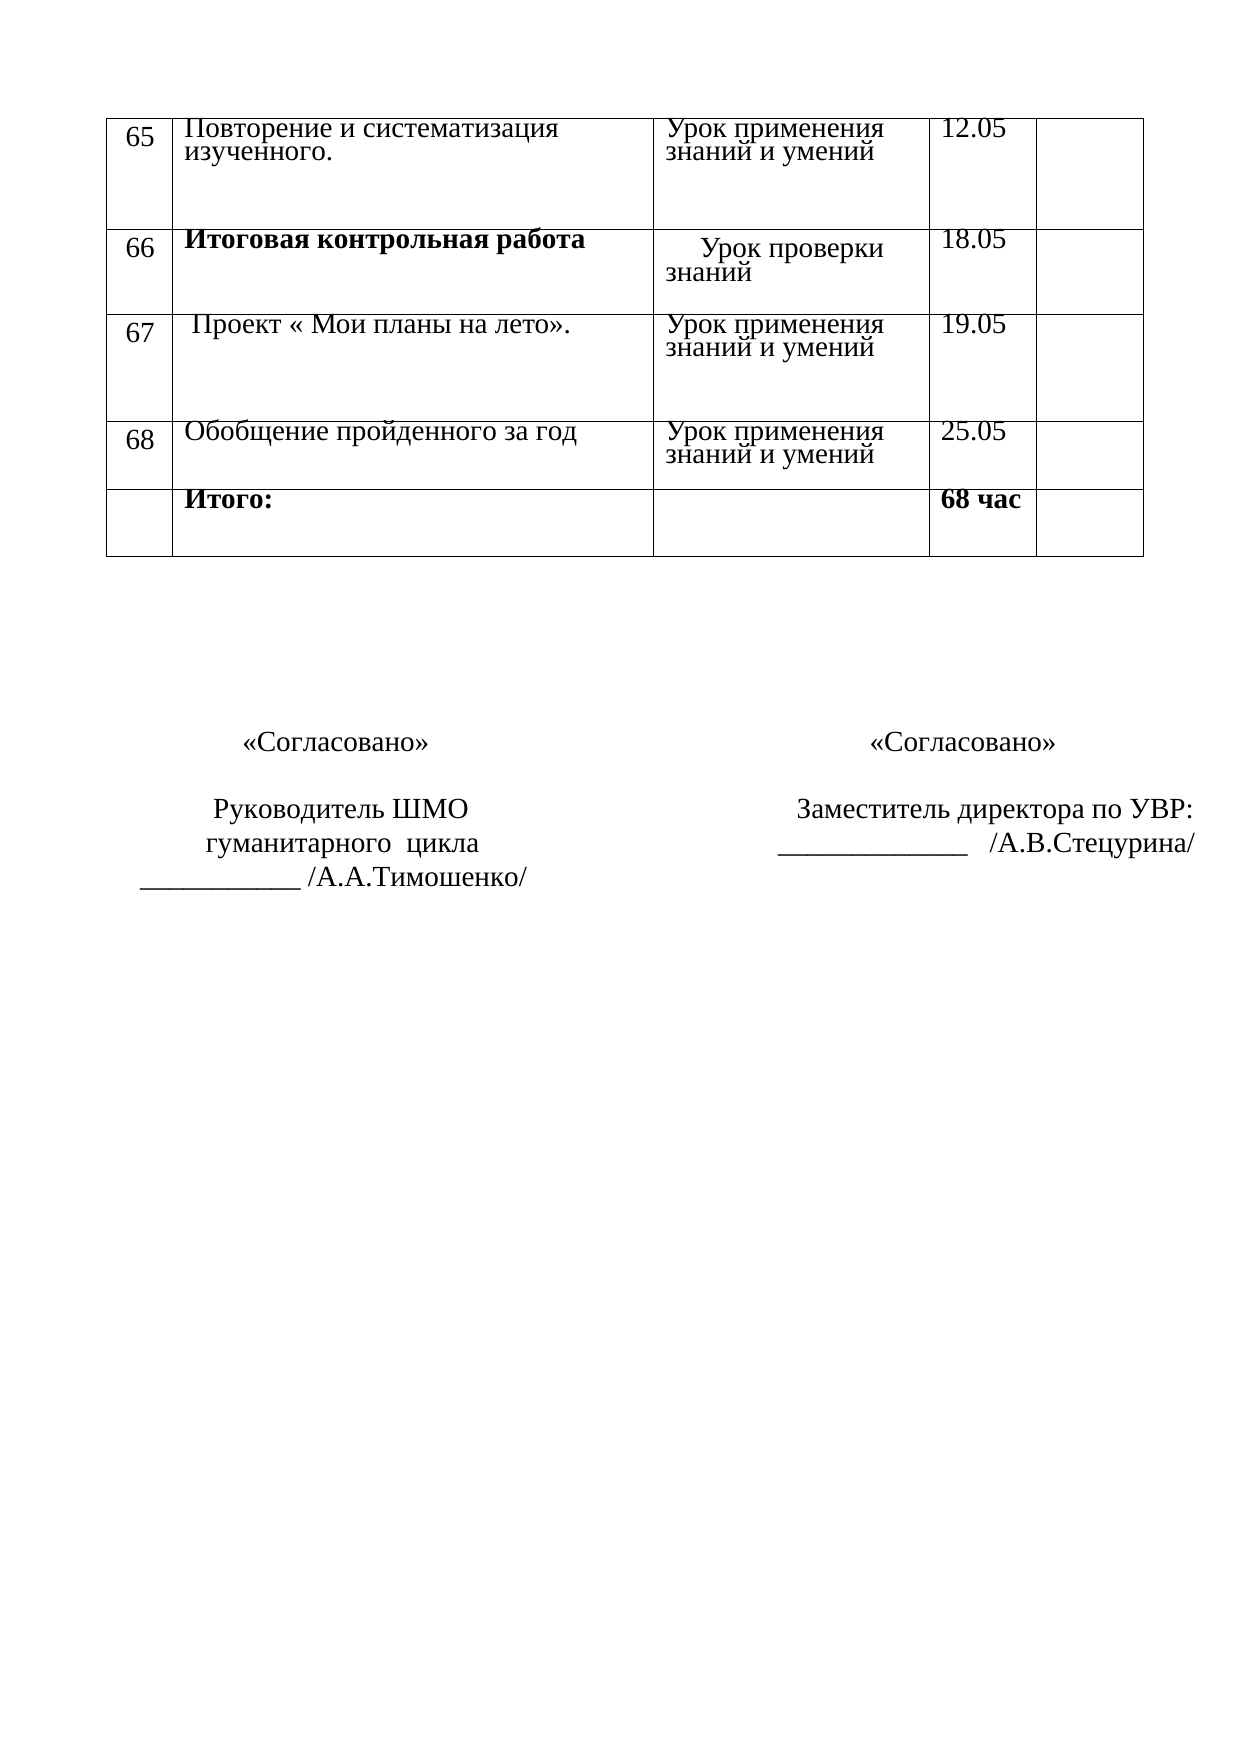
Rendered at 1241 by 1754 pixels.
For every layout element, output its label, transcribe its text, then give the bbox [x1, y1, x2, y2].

text гуманитарного цикла _____________ /А.В.Стецурина/ [118, 825, 1196, 859]
table_cell Обобщение пройденного за год [173, 422, 653, 489]
table_cell [1037, 119, 1143, 229]
table_cell 65 [107, 119, 172, 229]
table_cell 67 [107, 315, 172, 421]
table_cell Проект « Мои планы на лето». [173, 315, 653, 421]
table_cell [1037, 230, 1143, 314]
table_cell Итоговая контрольная работа [173, 230, 653, 314]
text ___________ /А.А.Тимошенко/ [118, 859, 1196, 892]
table_cell Итого: [173, 490, 653, 556]
table_cell [1037, 490, 1143, 556]
table_cell 25.05 [930, 422, 1036, 489]
table_cell [1037, 315, 1143, 421]
text «Согласовано» «Согласовано» [118, 724, 1196, 758]
table_cell Повторение и систематизация изученного. [173, 119, 653, 229]
table_cell 68 час [930, 490, 1036, 556]
table_cell 66 [107, 230, 172, 314]
table_cell [107, 490, 172, 556]
table_cell Урок применения знаний и умений [654, 422, 929, 489]
table_cell 19.05 [930, 315, 1036, 421]
table_cell 68 [107, 422, 172, 489]
table_cell Урок применения знаний и умений [654, 119, 929, 229]
text Руководитель ШМО Заместитель директора по УВР: [118, 792, 1196, 825]
table_cell Урок проверки знаний [654, 230, 929, 314]
table_cell Урок применения знаний и умений [654, 315, 929, 421]
table_cell 18.05 [930, 230, 1036, 314]
table_cell [654, 490, 929, 556]
table_cell 12.05 [930, 119, 1036, 229]
table_cell [1037, 422, 1143, 489]
